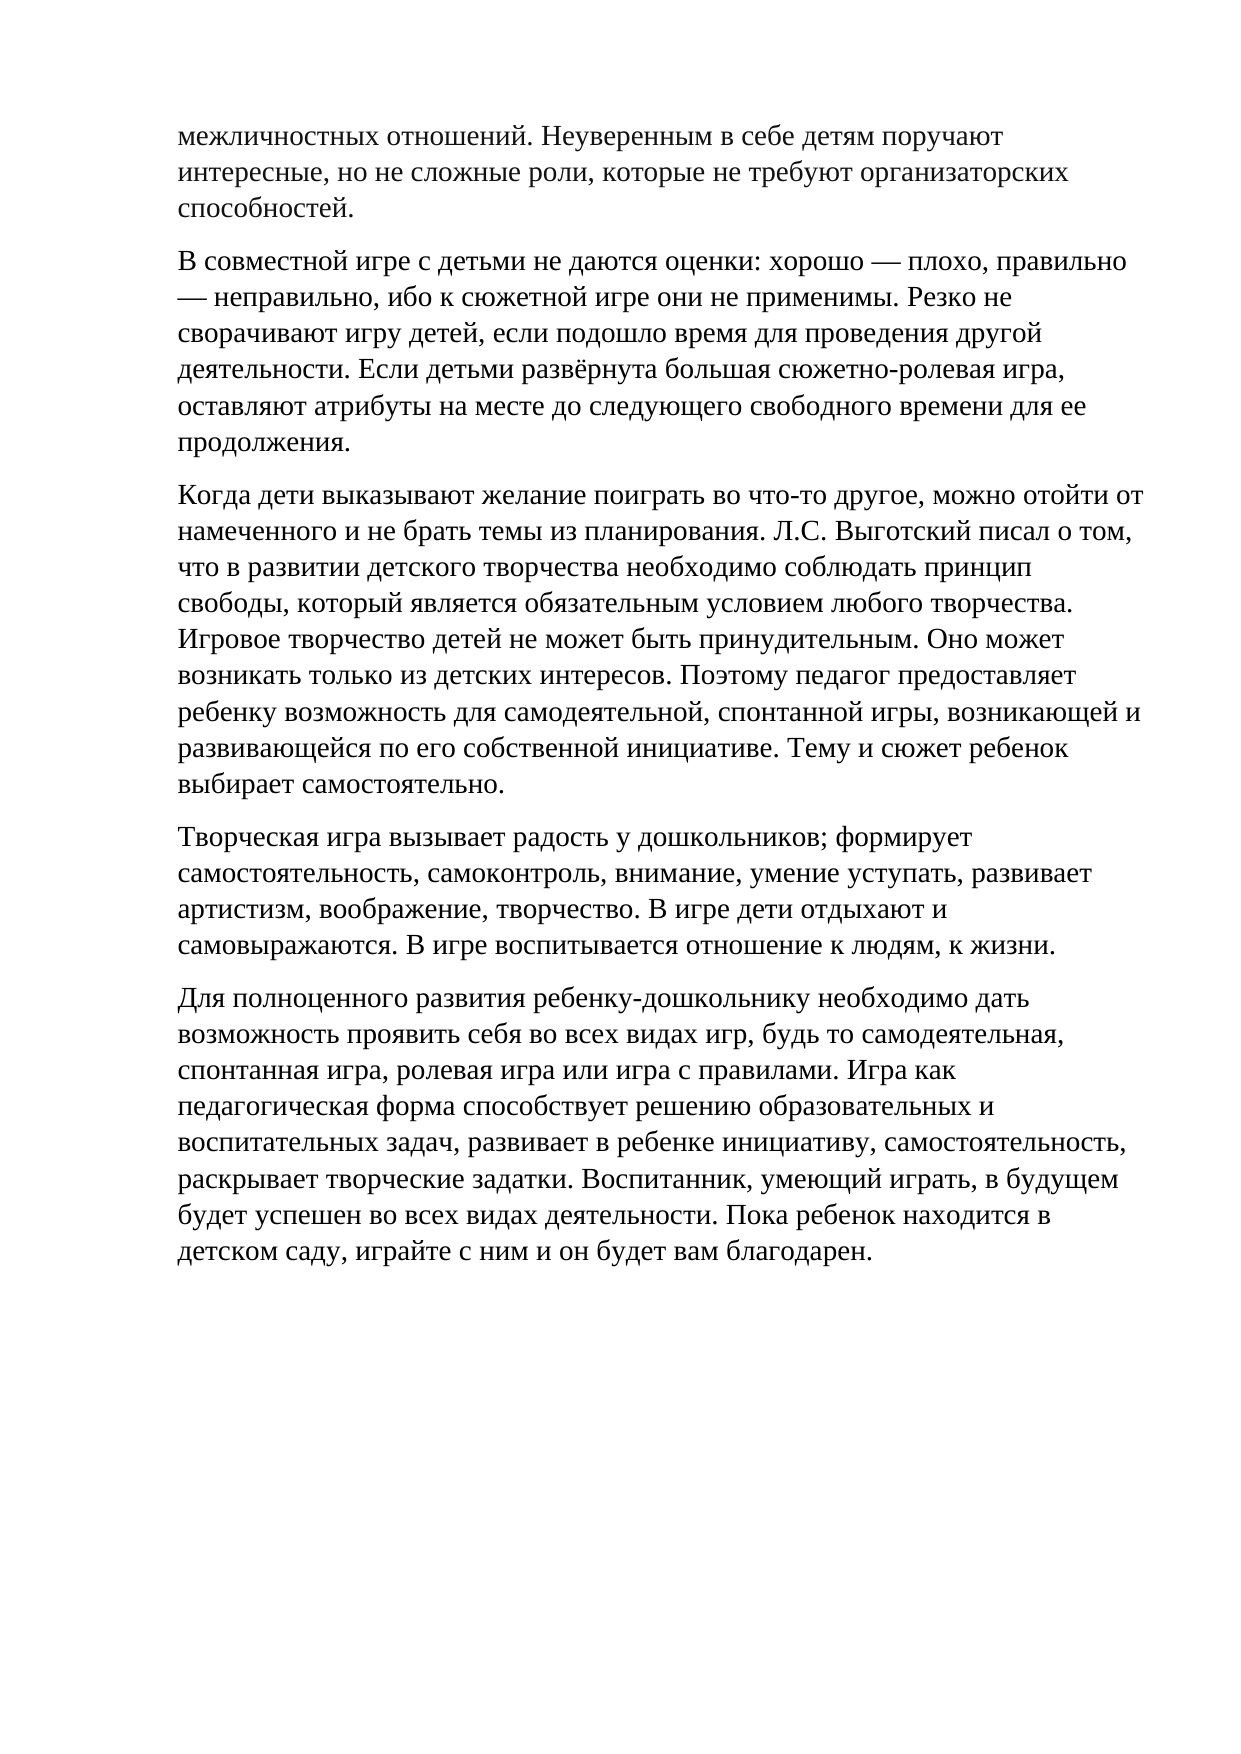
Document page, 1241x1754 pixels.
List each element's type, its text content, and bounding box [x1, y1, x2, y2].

text В совместной игре с детьми не даются оценки: хорошо — плохо, правильно — неправильно, ибо к сюжетной игре они не применимы. Резко не сворачивают игру детей, если подошло время для проведения другой деятельности. Если детьми развёрнута большая сюжетно-ролевая игра, оставляют атрибуты на месте до следующего свободного времени для ее продолжения. [177, 243, 1152, 457]
text Когда дети выказывают желание поиграть во что-то другое, можно отойти от намеченного и не брать темы из планирования. Л.С. Выготский писал о том, что в развитии детского творчества необходимо соблюдать принцип свободы, который является обязательным условием любого творчества. Игровое творчество детей не может быть принудительным. Оно может возникать только из детских интересов. Поэтому педагог предоставляет ребенку возможность для самодеятельной, спонтанной игры, возникающей и развивающейся по его собственной инициативе. Тему и сюжет ребенок выбирает самостоятельно. [177, 477, 1152, 799]
text Творческая игра вызывает радость у дошкольников; формирует самостоятельность, самоконтроль, внимание, умение уступать, развивает артистизм, воображение, творчество. В игре дети отдыхают и самовыражаются. В игре воспитывается отношение к людям, к жизни. [177, 819, 1152, 961]
text Для полноценного развития ребенку-дошкольнику необходимо дать возможность проявить себя во всех видах игр, будь то самодеятельная, спонтанная игра, ролевая игра или игра с правилами. Игра как педагогическая форма способствует решению образовательных и воспитательных задач, развивает в ребенке инициативу, самостоятельность, раскрывает творческие задатки. Воспитанник, умеющий играть, в будущем будет успешен во всех видах деятельности. Пока ребенок находится в детском саду, играйте с ним и он будет вам благодарен. [177, 980, 1152, 1267]
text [177, 118, 1152, 224]
